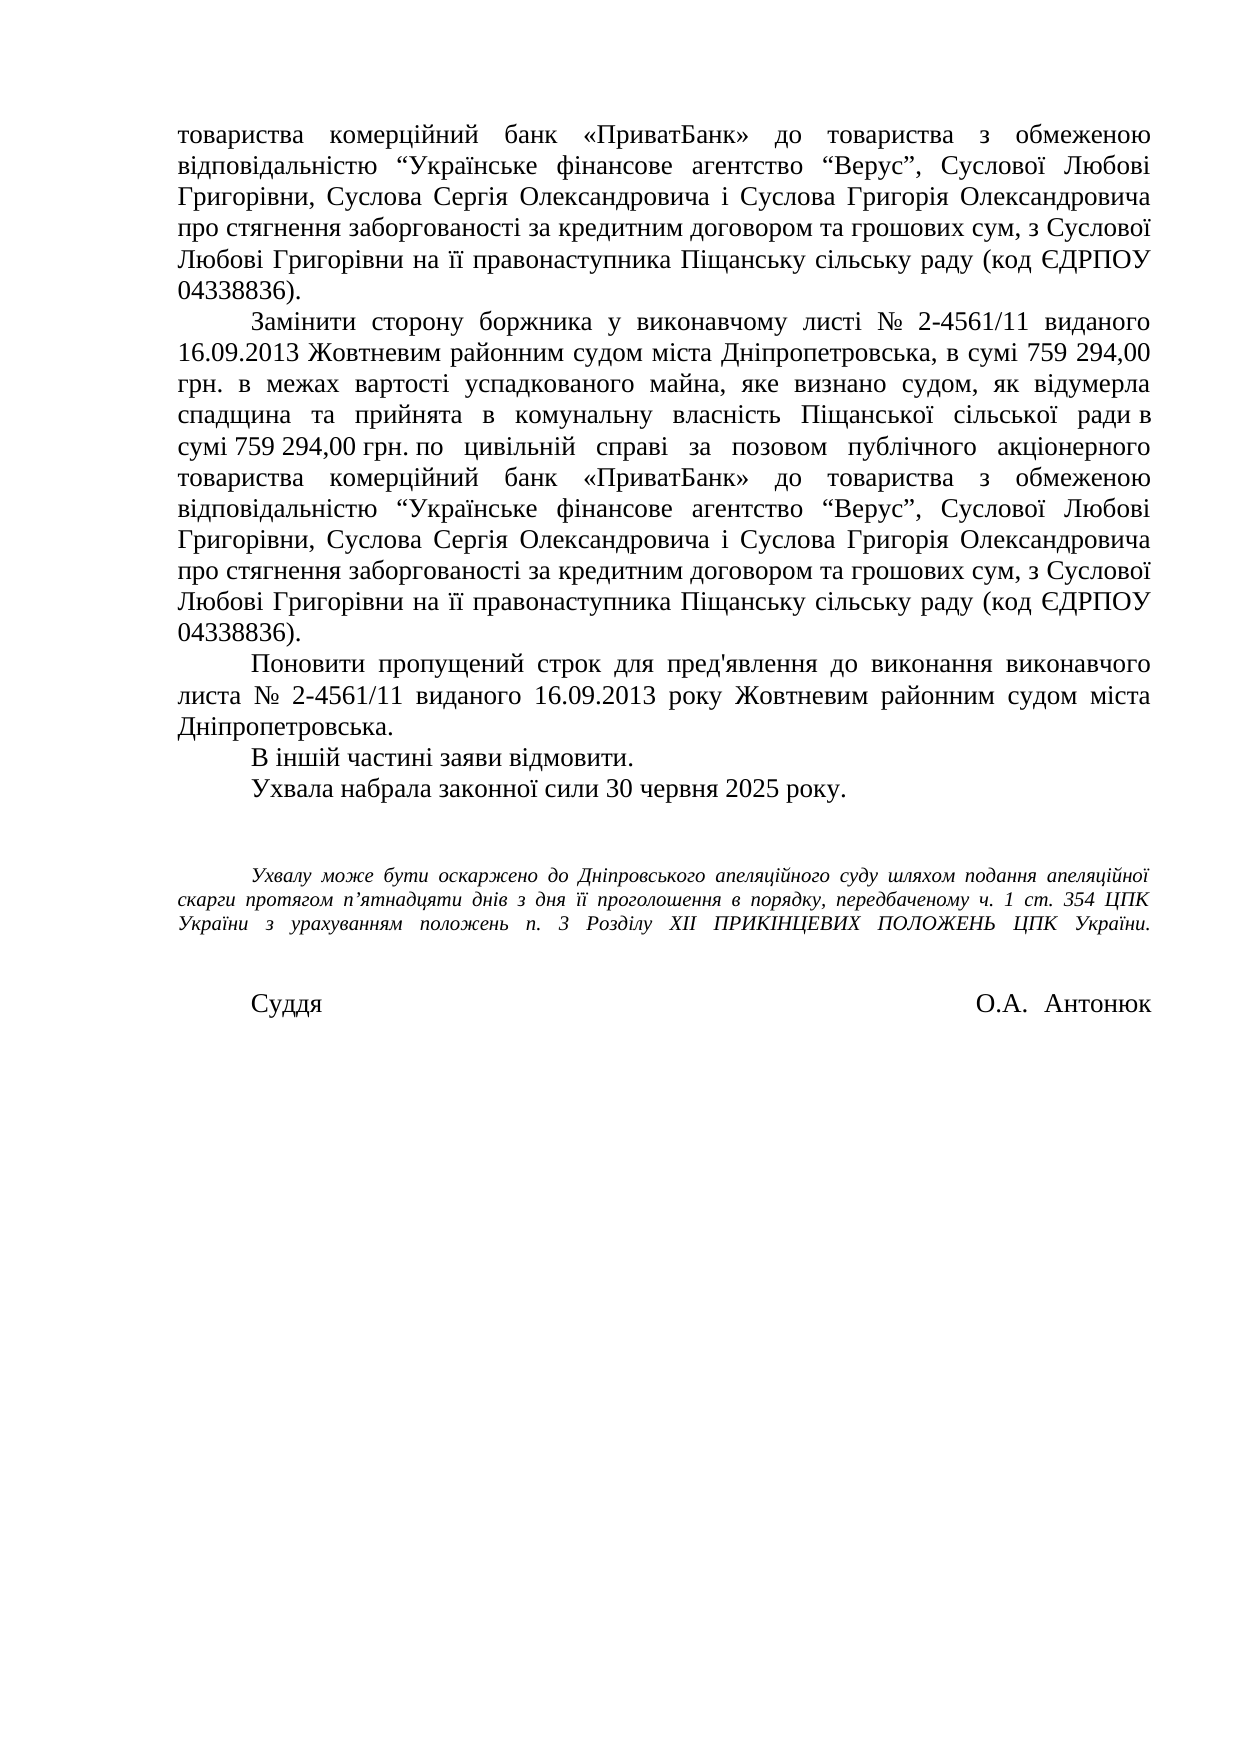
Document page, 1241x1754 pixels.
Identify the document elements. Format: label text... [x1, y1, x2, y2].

text Поновити пропущений строк для пред'явлення до виконання виконавчого листа № 2-4561/11 виданого 16.09.2013 року Жовтневим районним судом міста Дніпропетровська. [177, 648, 1152, 741]
text Ухвала набрала законної сили 30 червня 2025 року. [177, 772, 1152, 862]
text В іншій частині заяви відмовити. [177, 741, 1152, 772]
text Замінити сторону боржника у виконавчому листі № 2-4561/11 виданого 16.09.2013 Жовтневим районним судом міста Дніпропетровська, в сумі 759 294,00 грн. в межах вартості успадкованого майна, яке визнано судом, як відумерла спадщина та прийнята в комунальну власність Піщанської сільської ради в сумі 759 294,00 грн. по цивільній справі за позовом публічного акціонерного товариства комерційний банк «ПриватБанк» до товариства з обмеженою відповідальністю “Українське фінансове агентство “Верус”, Суслової Любові Григорівни, Суслова Сергія Олександровича і Суслова Григорія Олександровича про стягнення заборгованості за кредитним договором та грошових сум, з Суслової Любові Григорівни на її правонаступника Піщанську сільську раду (код ЄДРПОУ 04338836). [177, 305, 1152, 648]
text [177, 118, 1152, 305]
text Суддя О.А. Антонюк [177, 987, 1152, 1077]
text Ухвалу може бути оскаржено до Дніпровського апеляційного суду шляхом подання апеляційної скарги протягом п’ятнадцяти днів з дня її проголошення в порядку, передбаченому ч. 1 ст. 354 ЦПК України з урахуванням положень п. 3 Розділу XII ПРИКІНЦЕВИХ ПОЛОЖЕНЬ ЦПК України. [177, 862, 1152, 987]
